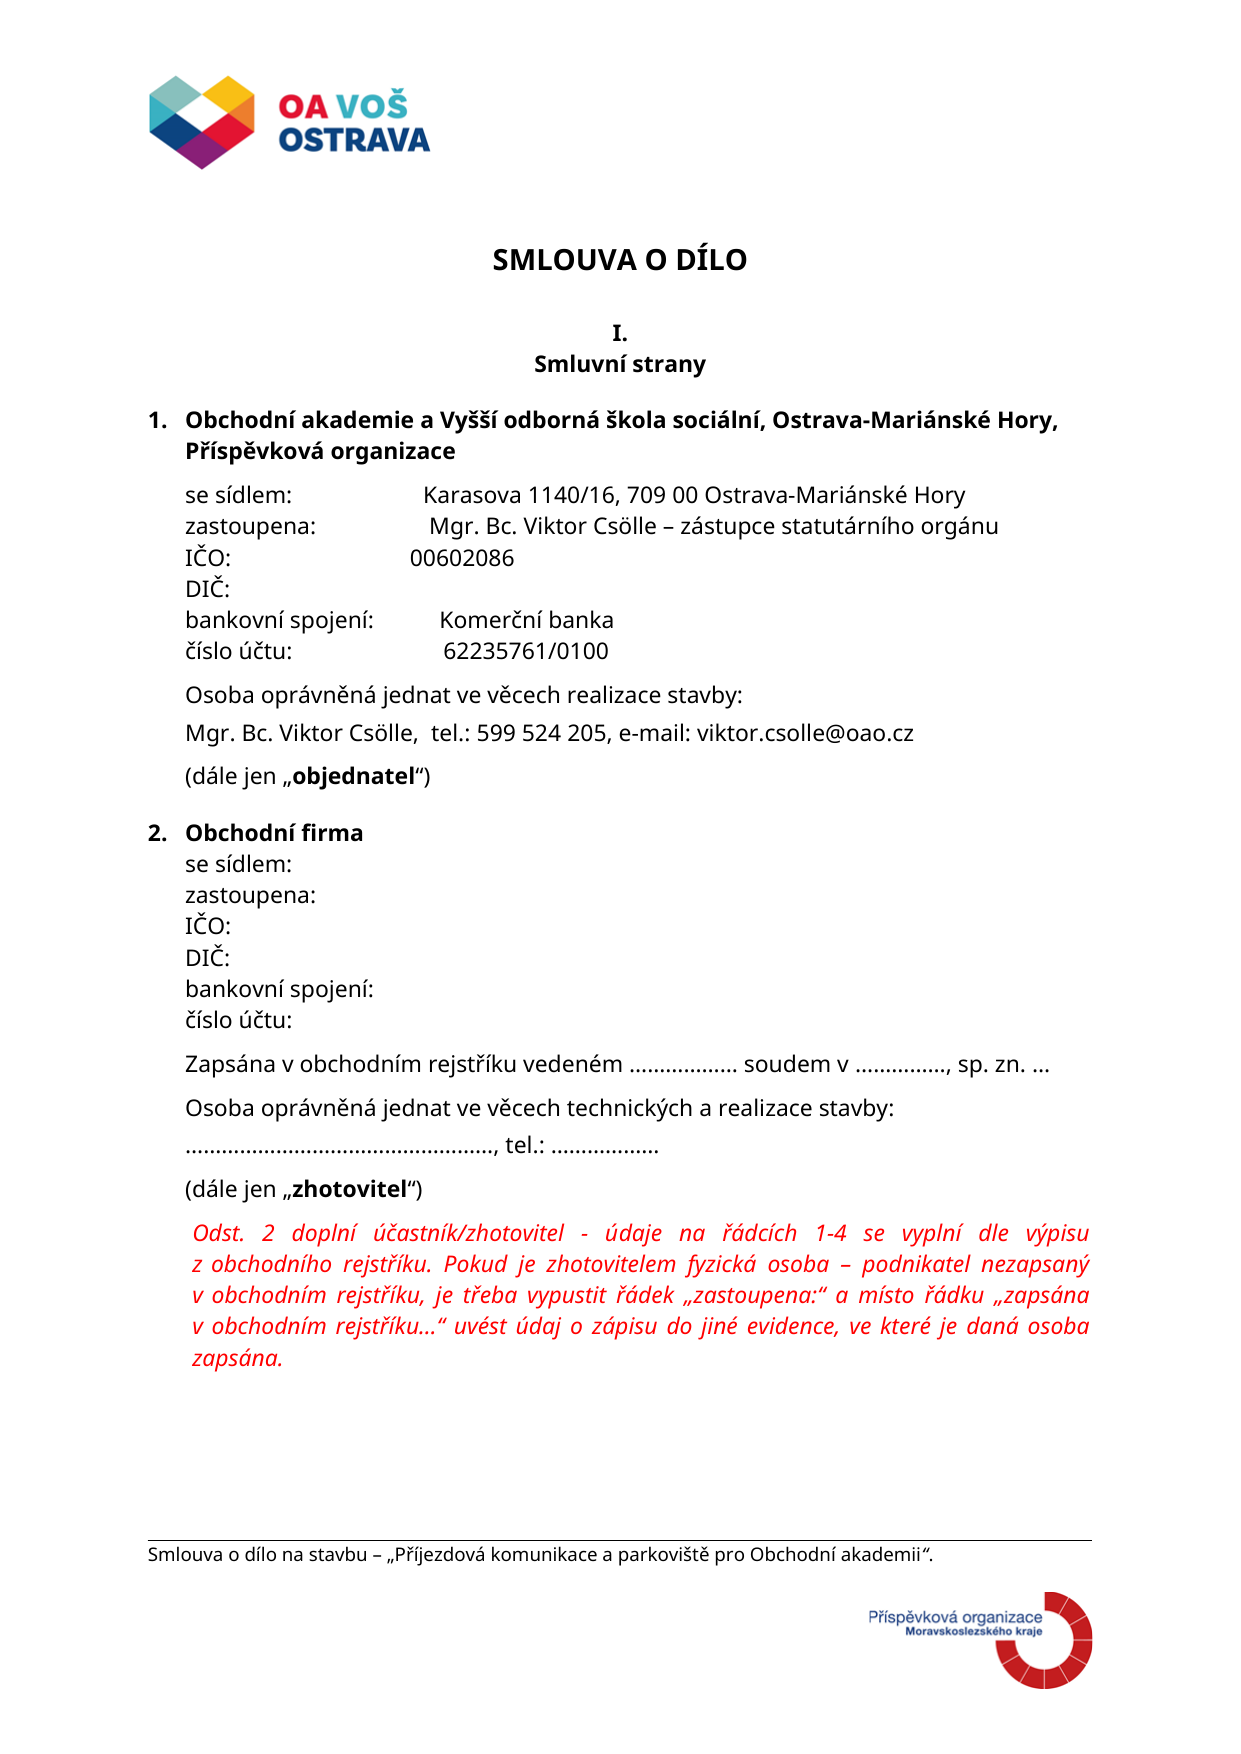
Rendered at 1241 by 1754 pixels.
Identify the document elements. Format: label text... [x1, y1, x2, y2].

subtitle Smlouva o dílo [148, 239, 1092, 279]
list bankovní spojení: Komerční banka [185, 604, 1092, 635]
text I. Smluvní strany [148, 316, 1092, 379]
text Zapsána v obchodním rejstříku vedeném ……………… soudem v ……………, sp. zn. … [185, 1048, 1092, 1079]
list se sídlem: Karasova 1140/16, 709 00 Ostrava-Mariánské Hory [185, 479, 1092, 510]
list DIČ: [185, 573, 1092, 604]
list zastoupena: Mgr. Bc. Viktor Csölle – zástupce statutárního orgánu [185, 510, 1092, 541]
text (dále jen „objednatel“) [185, 760, 1092, 791]
text Osoba oprávněná jednat ve věcech technických a realizace stavby: [185, 1091, 1092, 1123]
picture [147, 59, 433, 187]
text Odst. 2 doplní účastník/zhotovitel - údaje na řádcích 1-4 se vyplní dle výpisu z obchodního rejstříku. Pokud je zhotovitelem fyzická osoba – podnikatel nezapsaný v obchodním rejstříku, je třeba vypustit řádek „zastoupena:“ a místo řádku „zapsána v obchodním rejstříku…“ uvést údaj o zápisu do jiné evidence, ve které je daná osoba zapsána. [192, 1216, 1092, 1373]
list DIČ: [185, 941, 1092, 973]
list číslo účtu: 62235761/0100 [185, 635, 1092, 666]
list Mgr. Bc. Viktor Csölle, tel.: 599 524 205, e-mail: viktor.csolle@oao.cz [185, 716, 1092, 748]
list IČO: [185, 910, 1092, 941]
list se sídlem: [185, 848, 1092, 879]
list Obchodní akademie a Vyšší odborná škola sociální, Ostrava-Mariánské Hory, Příspěvková organizace [148, 404, 1092, 466]
picture [869, 1592, 1093, 1689]
list ……………………………………………, tel.: ……………… [185, 1129, 1092, 1160]
list bankovní spojení: [185, 973, 1092, 1004]
list Obchodní firma [148, 816, 1092, 848]
list zastoupena: [185, 879, 1092, 910]
text (dále jen „zhotovitel“) [185, 1173, 1092, 1204]
list IČO: 00602086 [185, 541, 1092, 573]
text Osoba oprávněná jednat ve věcech realizace stavby: [185, 679, 1092, 710]
list číslo účtu: [185, 1004, 1092, 1035]
